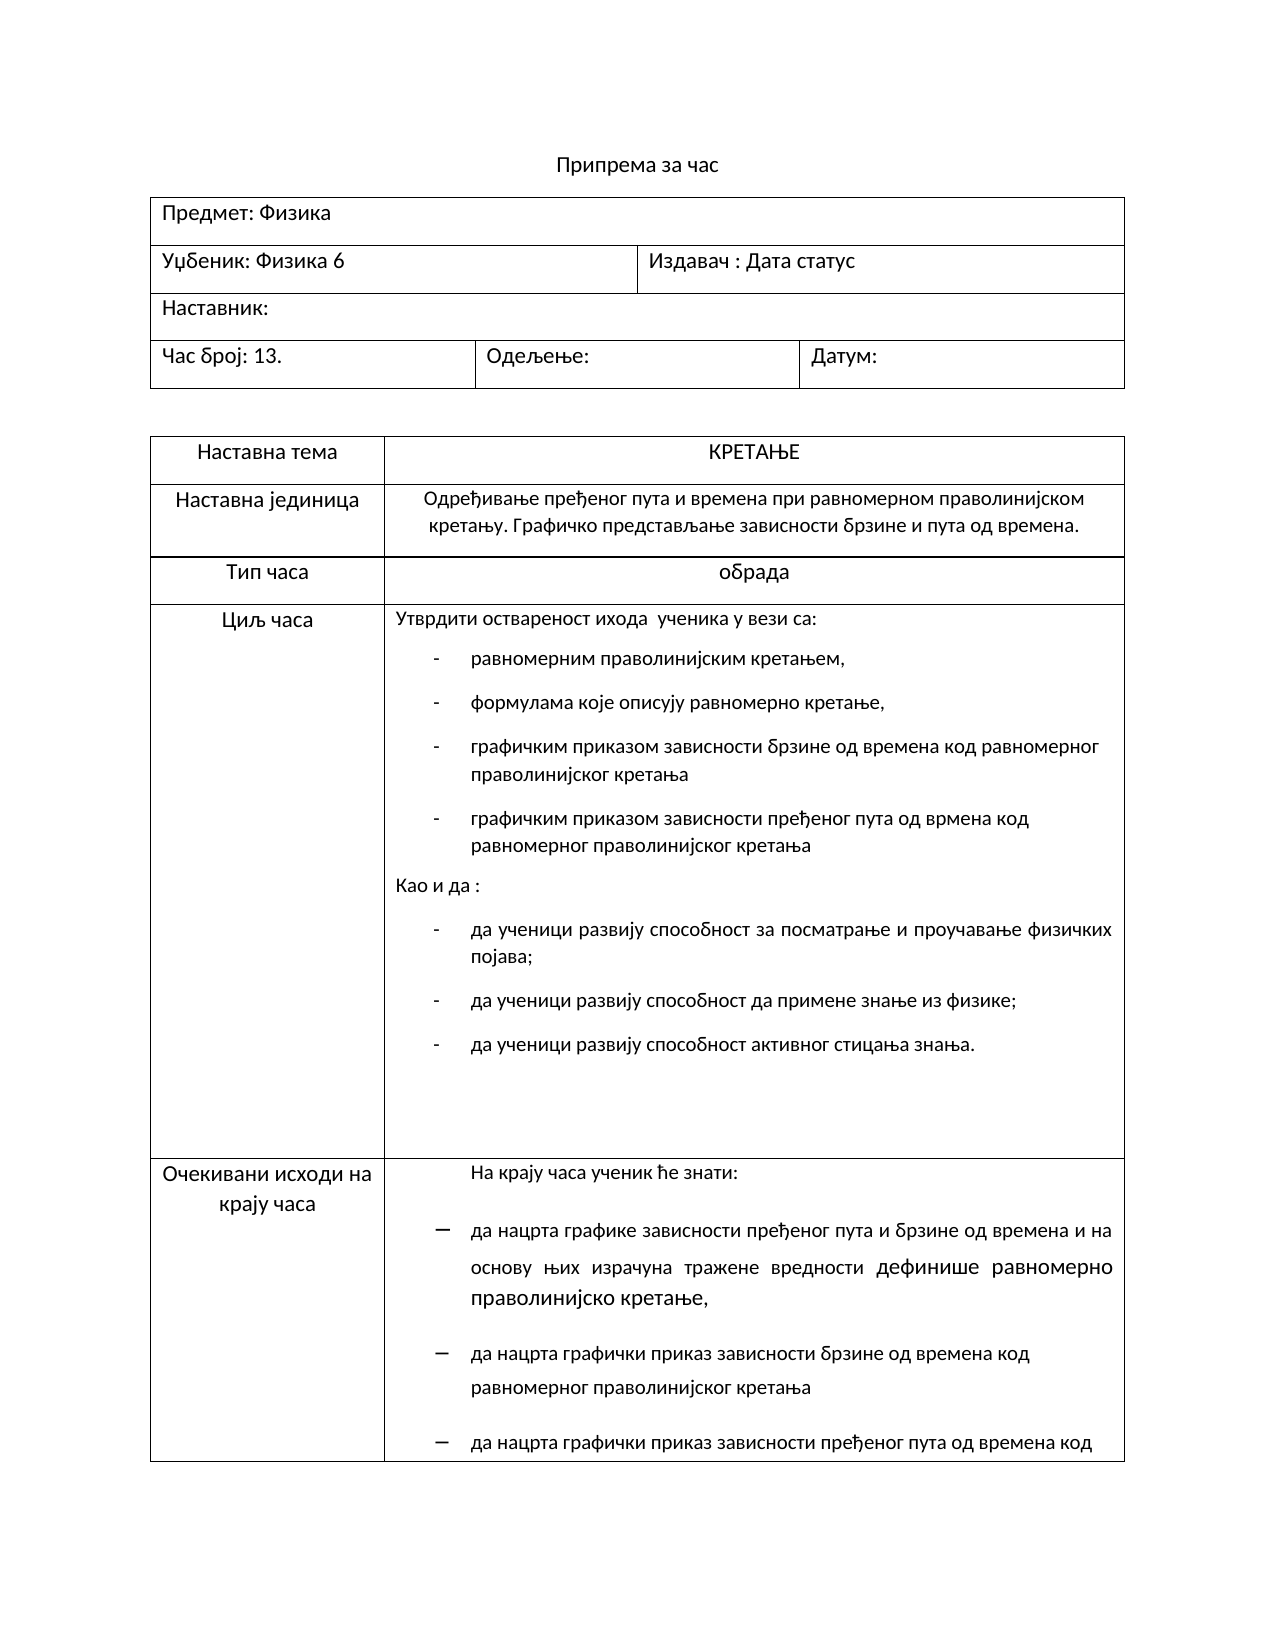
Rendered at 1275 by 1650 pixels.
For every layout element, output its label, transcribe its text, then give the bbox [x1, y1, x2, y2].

table_cell Наставна јединица [151, 485, 384, 556]
table_header Наставна тема [151, 437, 384, 484]
table_cell Издавач : Дата статус [638, 246, 1124, 292]
table_cell обрада [385, 558, 1124, 604]
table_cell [385, 1159, 1124, 1461]
table_header Предмет: Физика [151, 198, 1124, 245]
table_cell Час број: 13. [151, 341, 475, 388]
table_cell Одељење: [476, 341, 799, 388]
table_header КРЕТАЊЕ [385, 437, 1124, 484]
table_cell Одређивање пређеног пута и времена при равномерном праволинијском кретању. Графичко представљање зависности брзине и пута од времена. [385, 485, 1124, 556]
table_cell Утврдити оствареност ихода ученика у вези са: равномерним праволинијским кретањем, формулама које описују равномерно кретање, графичким приказом зависности брзине од времена код равномерног праволинијског кретања графичким приказом зависности пређеног пута од врмена код равномерног праволинијског кретања Као и да : да ученици развију способност за посматрање и проучавање физичких појава; да ученици развију способност да примене знање из физике; да ученици развију способност активног стицања знања. [385, 605, 1124, 1158]
table_cell Циљ часа [151, 605, 384, 1158]
table_cell Тип часа [151, 558, 384, 604]
table_cell Наставник: [151, 294, 1124, 340]
table_cell Датум: [800, 341, 1124, 388]
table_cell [151, 1159, 384, 1461]
table_cell Уџбеник: Физика 6 [151, 246, 637, 292]
text Припрема за час [150, 150, 1125, 178]
